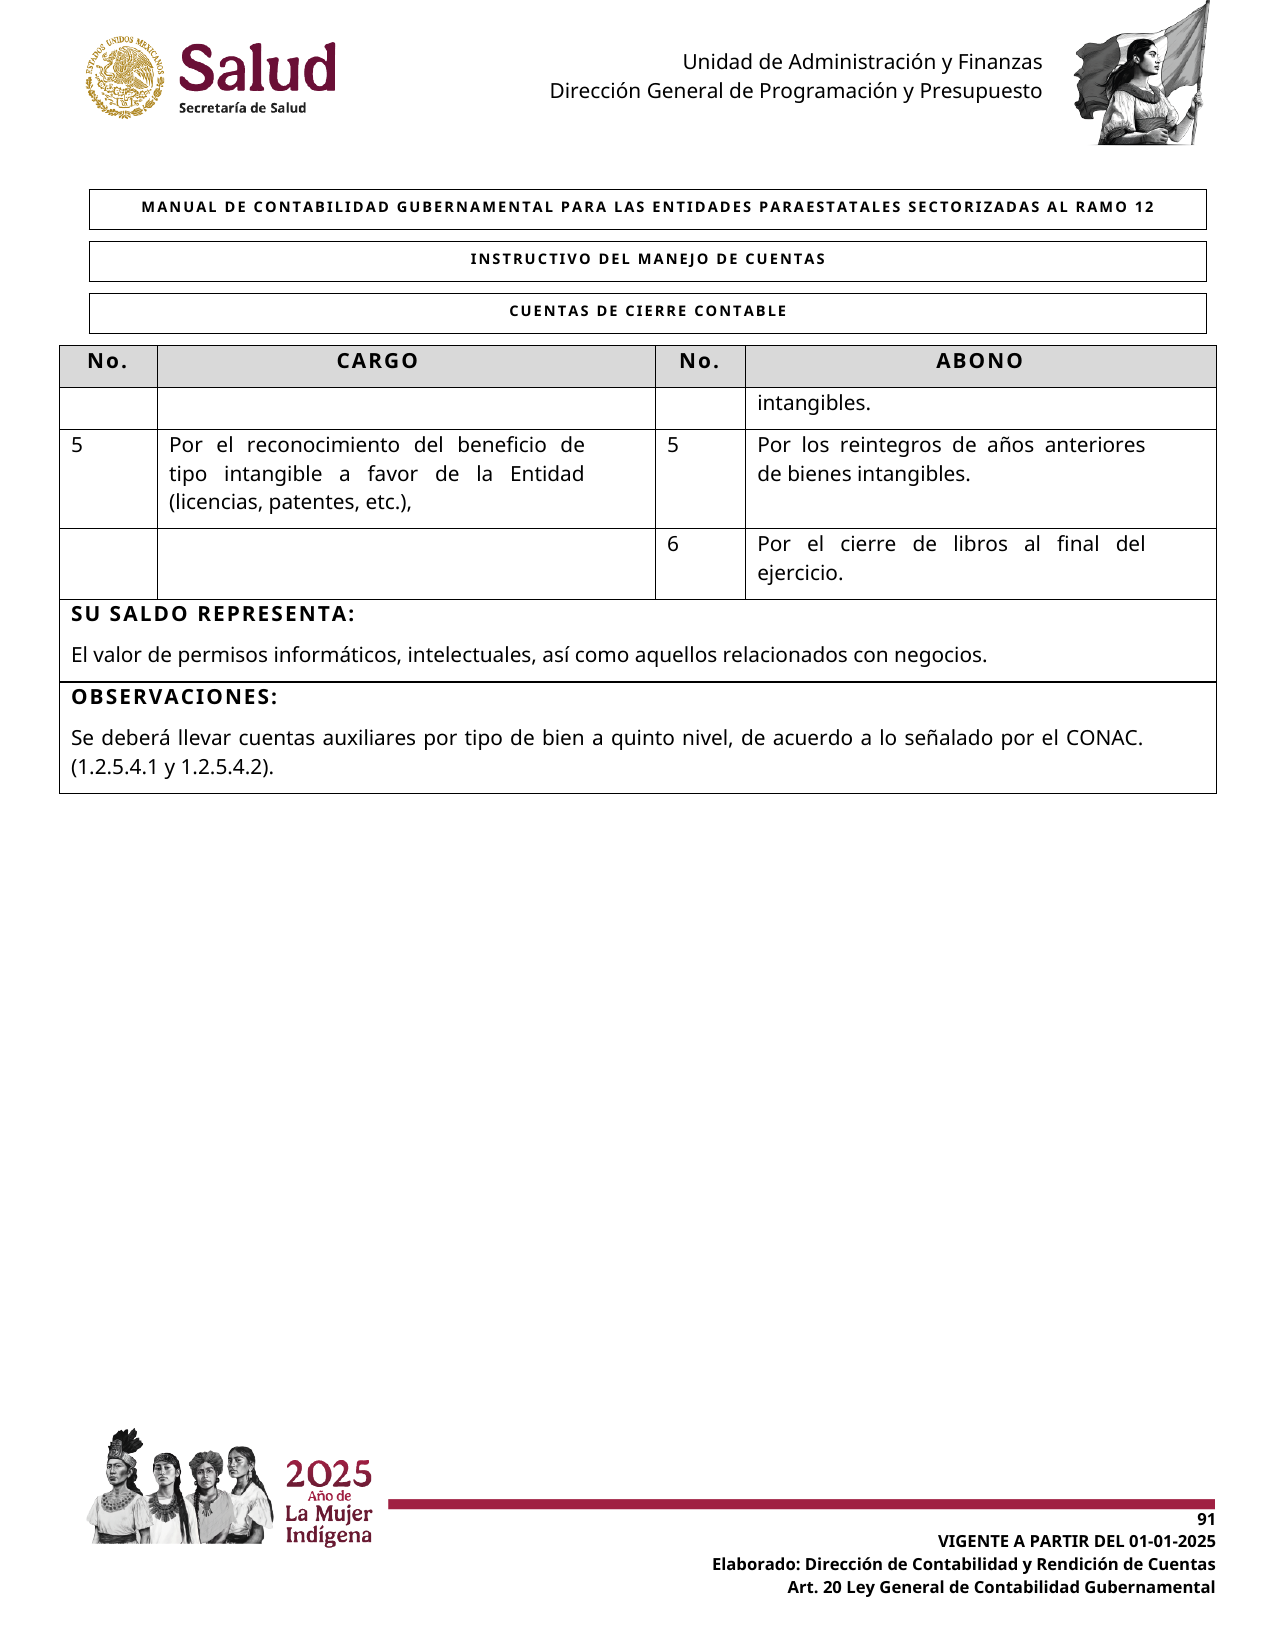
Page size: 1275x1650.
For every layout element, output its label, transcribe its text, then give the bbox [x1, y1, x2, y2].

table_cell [158, 388, 655, 429]
table_header No. [60, 346, 157, 387]
table_cell Por los reintegros de años anteriores de bienes intangibles. [746, 430, 1216, 528]
table_cell OBSERVACIONES: Se deberá llevar cuentas auxiliares por tipo de bien a quinto nivel, de acuerdo a lo señalado por el CONAC. (1.2.5.4.1 y 1.2.5.4.2). [60, 683, 1216, 793]
table_cell Por el reconocimiento del beneficio de tipo intangible a favor de la Entidad (licencias, patentes, etc.), [158, 430, 655, 528]
table_header No. [656, 346, 745, 387]
table_header ABONO [746, 346, 1216, 387]
table_cell [158, 529, 655, 598]
table_cell 5 [656, 430, 745, 528]
table_cell SU SALDO REPRESENTA: El valor de permisos informáticos, intelectuales, así como aquellos relacionados con negocios. [60, 600, 1216, 681]
table_cell 4 [60, 388, 157, 429]
table_cell [60, 529, 157, 598]
table_cell Por el cierre de libros al final del ejercicio. [746, 529, 1216, 598]
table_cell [746, 388, 1216, 429]
table_cell 6 [656, 529, 745, 598]
picture [9, 0, 1275, 1648]
table_cell 4 [656, 388, 745, 429]
table_cell 5 [60, 430, 157, 528]
table_header CARGO [158, 346, 655, 387]
